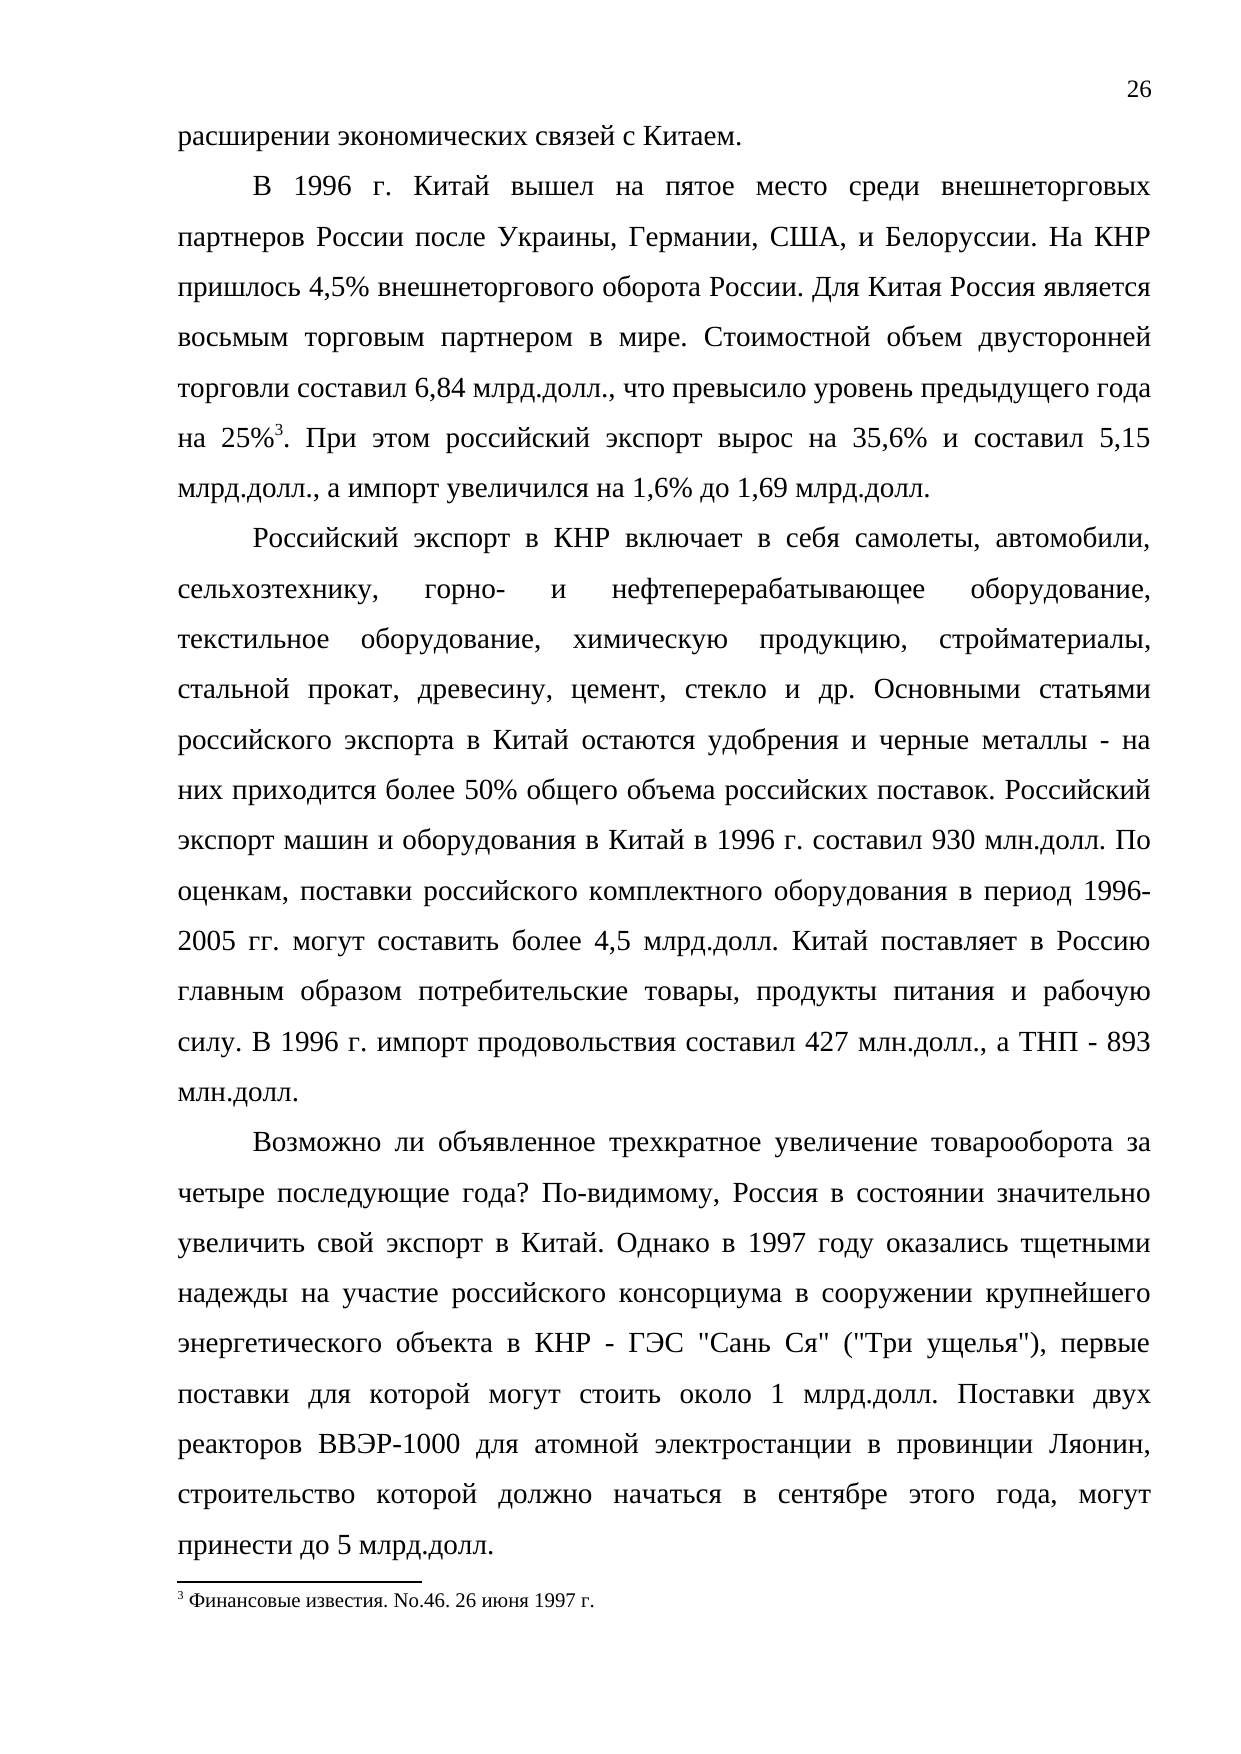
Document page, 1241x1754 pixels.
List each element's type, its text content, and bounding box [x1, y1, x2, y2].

text Российский экспорт в КНР включает в себя самолеты, автомобили, сельхозтехнику, горно- и нефтеперерабатывающее оборудование, текстильное оборудование, химическую продукцию, стройматериалы, стальной прокат, древесину, цемент, стекло и др. Основными статьями российского экспорта в Китай остаются удобрения и черные металлы - на них приходится более 50% общего объема российских поставок. Российский экспорт машин и оборудования в Китай в . составил 930 млн.долл. По оценкам, поставки российского комплектного оборудования в период 1996-2005 гг. могут составить более 4,5 млрд.долл. Китай поставляет в Россию главным образом потребительские товары, продукты питания и рабочую силу. В . импорт продовольствия составил 427 млн.долл., а ТНП - 893 млн.долл. [177, 521, 1152, 1108]
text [177, 118, 1152, 152]
text В . Китай вышел на пятое место среди внешнеторговых партнеров России после Украины, Германии, США, и Белоруссии. На КНР пришлось 4,5% внешнеторгового оборота России. Для Китая Россия является восьмым торговым партнером в мире. Стоимостной объем двусторонней торговли составил 6,84 млрд.долл., что превысило уровень предыдущего года на 25%. При этом российский экспорт вырос на 35,6% и составил 5,15 млрд.долл., а импорт увеличился на 1,6% до 1,69 млрд.долл. [177, 168, 1152, 504]
text Возможно ли объявленное трехкратное увеличение товарооборота за четыре последующие года? По-видимому, Россия в состоянии значительно увеличить свой экспорт в Китай. Однако в 1997 году оказались тщетными надежды на участие российского консорциума в сооружении крупнейшего энергетического объекта в КНР - ГЭС "Сань Ся" ("Три ущелья"), первые поставки для которой могут стоить около 1 млрд.долл. Поставки двух реакторов ВВЭР-1000 для атомной электростанции в провинции Ляонин, строительство которой должно начаться в сентябре этого года, могут принести до 5 млрд.долл. [177, 1124, 1152, 1560]
